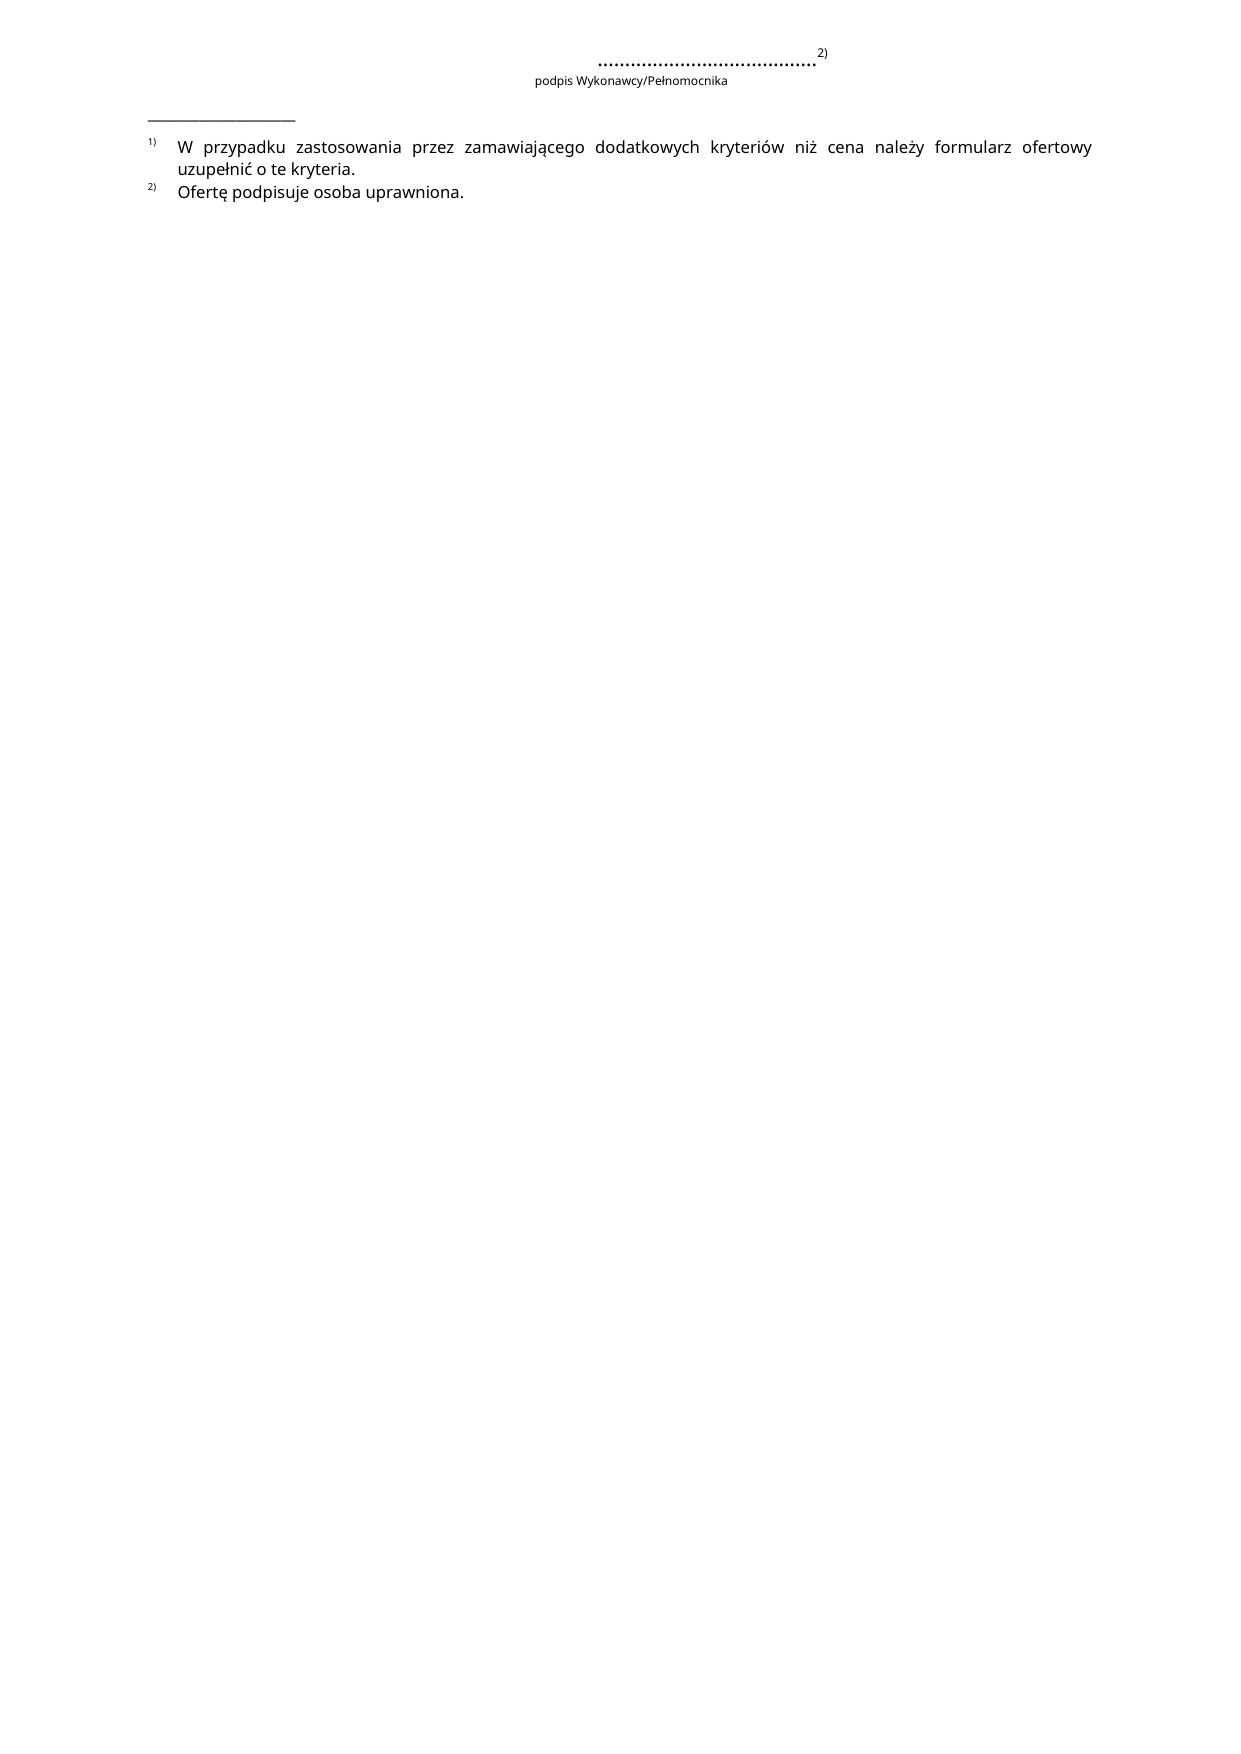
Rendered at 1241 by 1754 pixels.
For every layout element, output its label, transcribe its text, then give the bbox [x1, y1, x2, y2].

text 1) W przypadku zastosowania przez zamawiającego dodatkowych kryteriów niż cena należy formularz ofertowy uzupełnić o te kryteria. [148, 135, 1093, 181]
text 2) Ofertę podpisuje osoba uprawniona. [148, 181, 1093, 203]
text ………………………………….2) [148, 44, 1093, 73]
text ____________________ [148, 101, 1093, 124]
text podpis Wykonawcy/Pełnomocnika [148, 73, 1093, 101]
